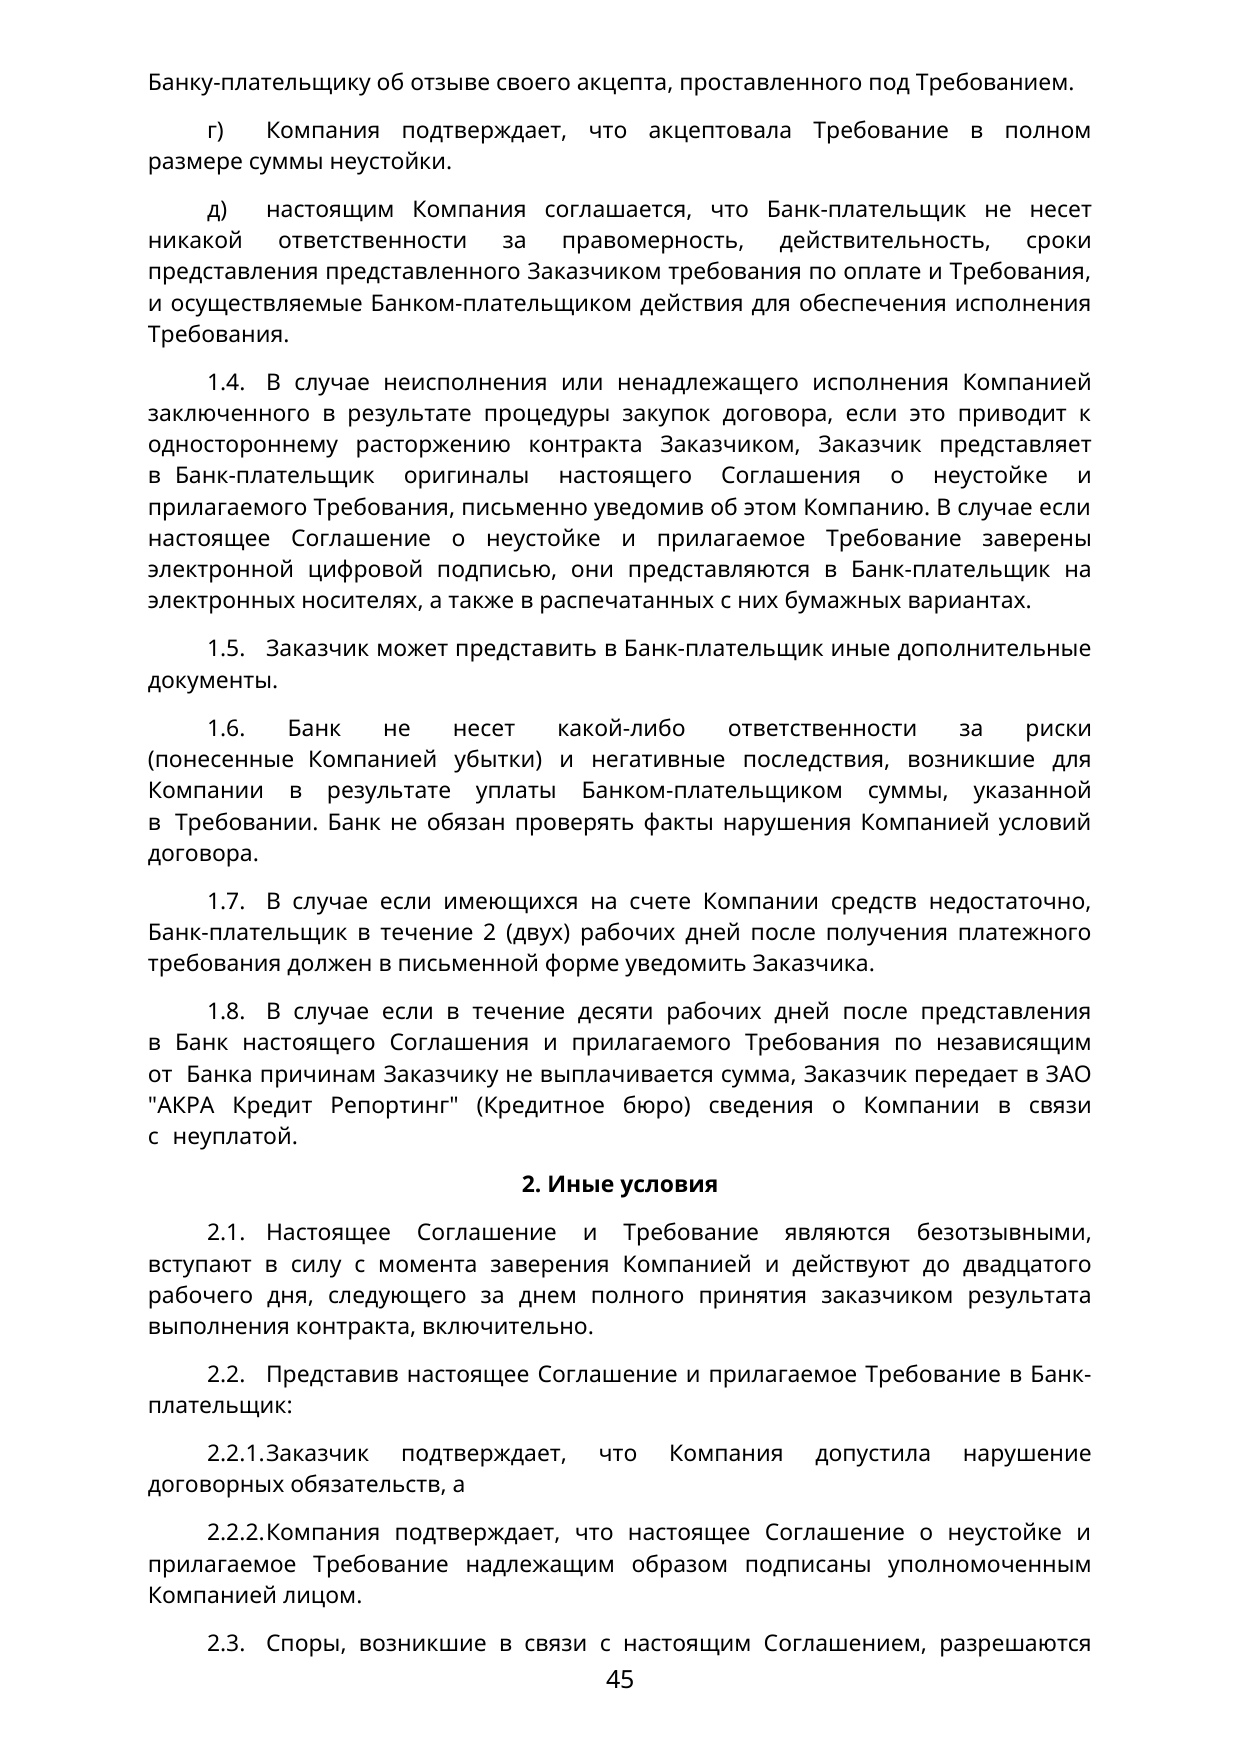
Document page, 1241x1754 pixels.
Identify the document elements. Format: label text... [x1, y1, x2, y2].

text д) настоящим Компания соглашается, что Банк-плательщик не несет никакой ответственности за правомерность, действительность, сроки представления представленного Заказчиком требования по оплате и Требования, и осуществляемые Банком-плательщиком действия для обеспечения исполнения Требования. [148, 193, 1092, 349]
text 1.6. Банк не несет какой-либо ответственности за риски (понесенные Компанией убытки) и негативные последствия, возникшие для Компании в результате уплаты Банком-плательщиком суммы, указанной в Требовании. Банк не обязан проверять факты нарушения Компанией условий договора. [148, 712, 1092, 868]
text 1.7. В случае если имеющихся на счете Компании средств недостаточно, Банк-плательщик в течение 2 (двух) рабочих дней после получения платежного требования должен в письменной форме уведомить Заказчика. [148, 885, 1092, 978]
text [148, 1627, 1092, 1658]
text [148, 66, 1092, 97]
text 2. Иные условия [148, 1168, 1092, 1199]
text г) Компания подтверждает, что акцептовала Требование в полном размере суммы неустойки. [148, 113, 1092, 176]
text 2.1. Настоящее Соглашение и Требование являются безотзывными, вступают в силу с момента заверения Компанией и действуют до двадцатого рабочего дня, следующего за днем полного принятия заказчиком результата выполнения контракта, включительно. [148, 1216, 1092, 1341]
text 1.8. В случае если в течение десяти рабочих дней после представления в Банк настоящего Соглашения и прилагаемого Требования по независящим от Банка причинам Заказчику не выплачивается сумма, Заказчик передает в ЗАО "АКРА Кредит Репортинг" (Кредитное бюро) сведения о Компании в связи с неуплатой. [148, 995, 1092, 1152]
text 2.2.1. Заказчик подтверждает, что Компания допустила нарушение договорных обязательств, а [148, 1437, 1092, 1499]
text 2.2. Представив настоящее Соглашение и прилагаемое Требование в Банк-плательщик: [148, 1358, 1092, 1420]
text 2.2.2. Компания подтверждает, что настоящее Соглашение о неустойке и прилагаемое Требование надлежащим образом подписаны уполномоченным Компанией лицом. [148, 1516, 1092, 1610]
text 1.4. В случае неисполнения или ненадлежащего исполнения Компанией заключенного в результате процедуры закупок договора, если это приводит к одностороннему расторжению контракта Заказчиком, Заказчик представляет в Банк-плательщик оригиналы настоящего Соглашения о неустойке и прилагаемого Требования, письменно уведомив об этом Компанию. В случае если настоящее Соглашение о неустойке и прилагаемое Требование заверены электронной цифровой подписью, они представляются в Банк-плательщик на электронных носителях, а также в распечатанных с них бумажных вариантах. [148, 366, 1092, 616]
text 1.5. Заказчик может представить в Банк-плательщик иные дополнительные документы. [148, 632, 1092, 695]
